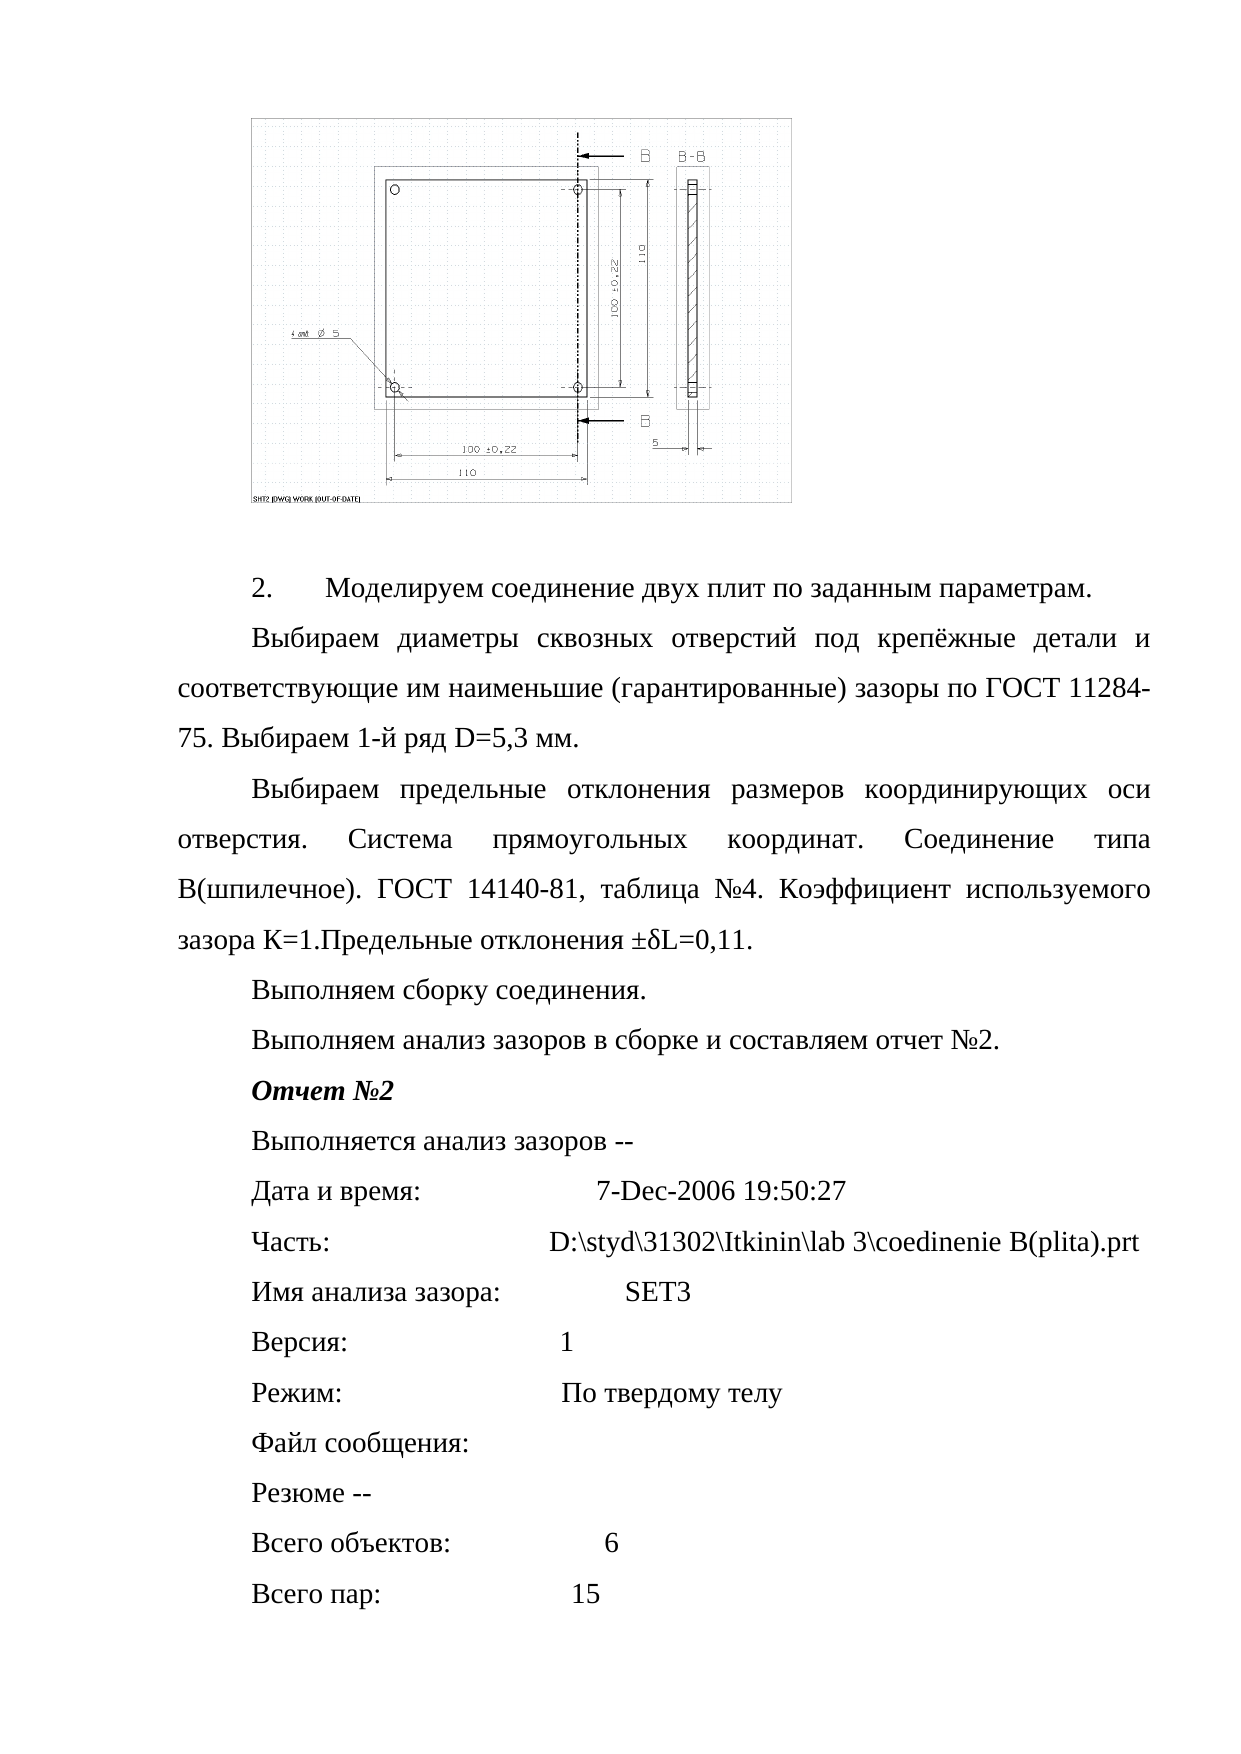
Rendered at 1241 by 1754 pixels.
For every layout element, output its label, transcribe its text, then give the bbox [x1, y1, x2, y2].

text Всего объектов: 6 [177, 1526, 1152, 1559]
text Версия: 1 [177, 1324, 1152, 1358]
text Режим: По твердому телу [177, 1375, 1152, 1408]
text Выбираем диаметры сквозных отверстий под крепёжные детали и соответствующие им наименьшие (гарантированные) зазоры по ГОСТ 11284-75. Выбираем 1-й ряд D=5,3 мм. [177, 620, 1152, 754]
text Имя анализа зазора: SET3 [177, 1274, 1152, 1308]
text Часть: D:\styd\31302\Itkinin\lab 3\coedinenie B(plita).prt [177, 1224, 1152, 1257]
picture [251, 118, 792, 503]
text Выполняем сборку соединения. [177, 972, 1152, 1006]
text Дата и время: 7-Dec-2006 19:50:27 [177, 1173, 1152, 1207]
list Моделируем соединение двух плит по заданным параметрам. [177, 570, 1152, 603]
text Выполняем анализ зазоров в сборке и составляем отчет №2. [177, 1022, 1152, 1056]
text Всего пар: 15 [177, 1576, 1152, 1609]
text Отчет №2 [177, 1073, 1152, 1106]
text Выбираем предельные отклонения размеров координирующих оси отверстия. Система прямоугольных координат. Соединение типа В(шпилечное). ГОСТ 14140-81, таблица №4. Коэффициент используемого зазора К=1.Предельные отклонения ±δL=0,11. [177, 771, 1152, 955]
text Резюме -- [177, 1475, 1152, 1509]
text Выполняется анализ зазоров -- [177, 1123, 1152, 1157]
text Файл сообщения: [177, 1425, 1152, 1458]
